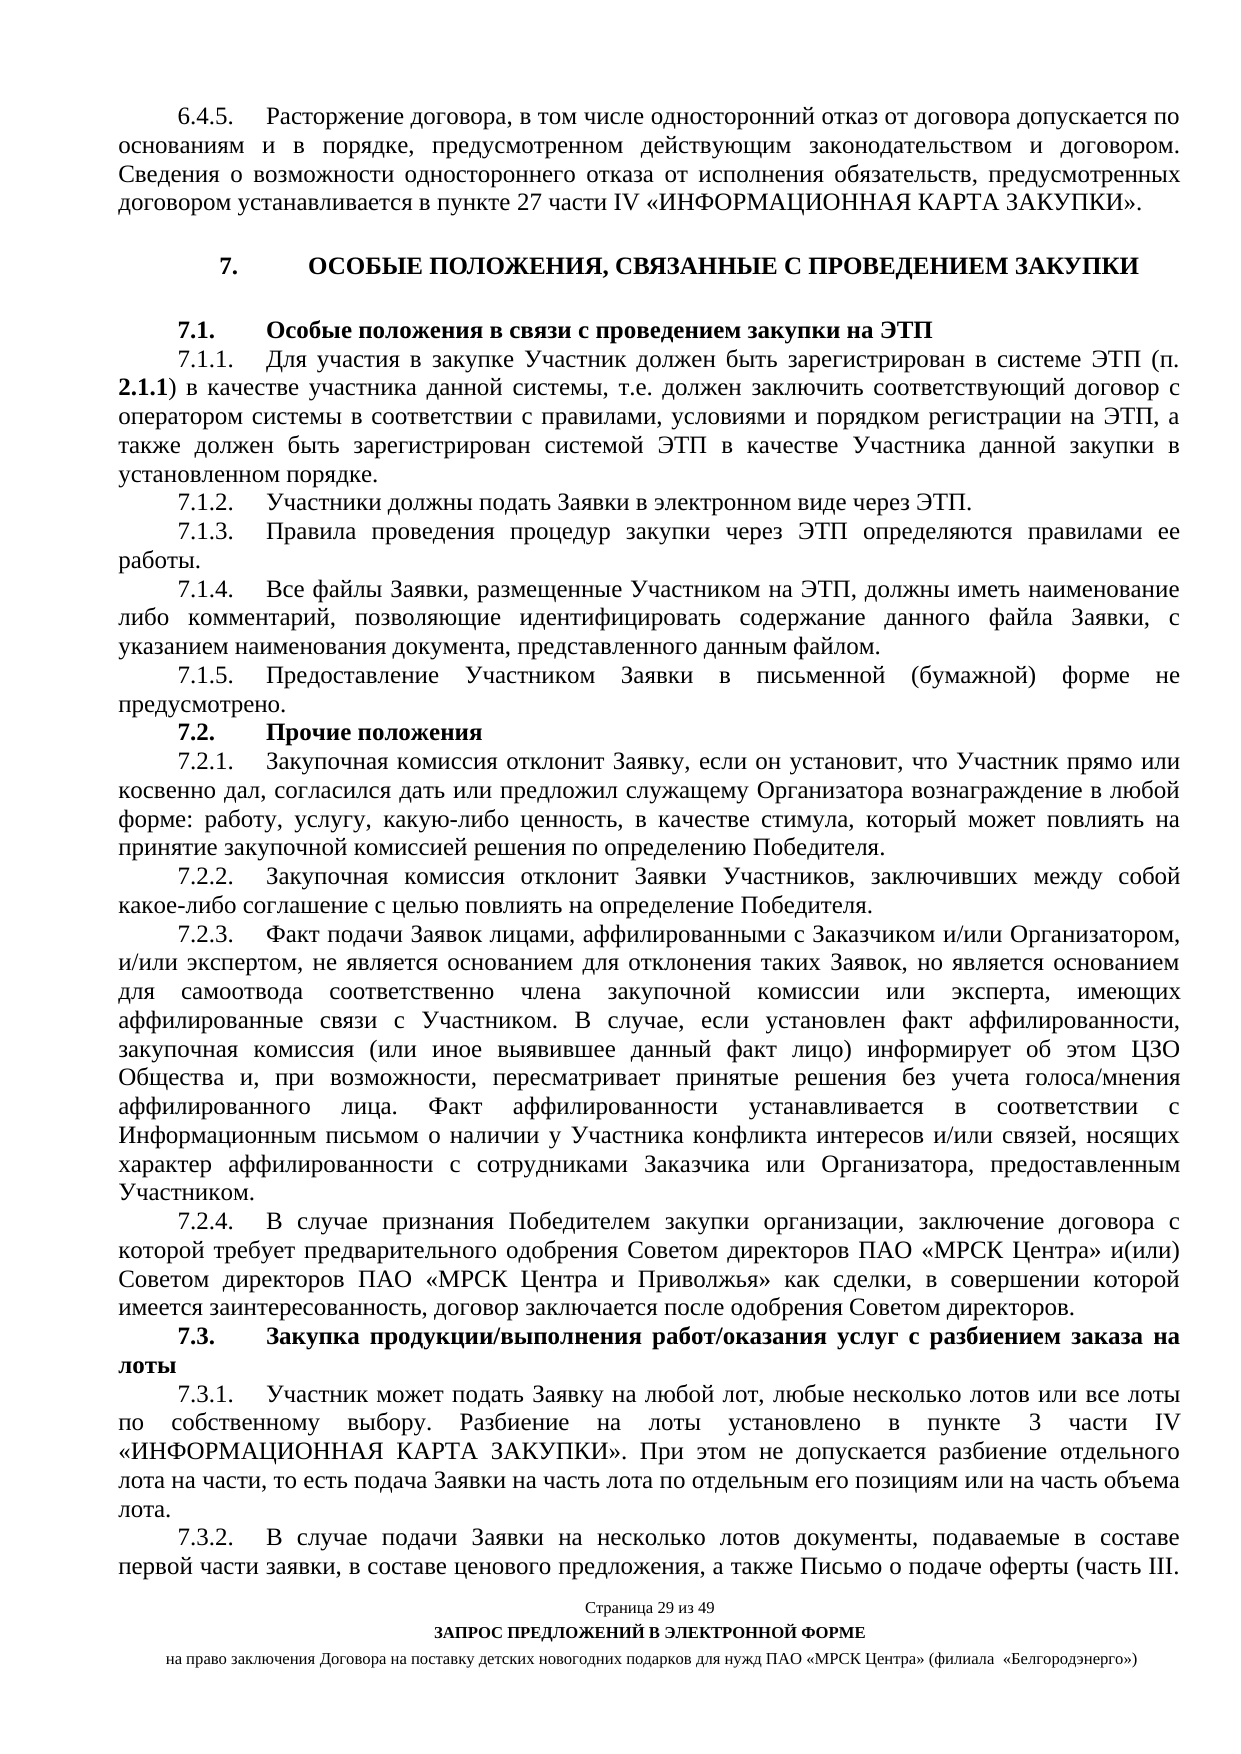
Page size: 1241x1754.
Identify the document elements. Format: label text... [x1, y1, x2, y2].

subtitle Участники должны подать Заявки в электронном виде через ЭТП. [118, 487, 1181, 516]
subtitle Закупочная комиссия отклонит Заявку, если он установит, что Участник прямо или косвенно дал, согласился дать или предложил служащему Организатора вознаграждение в любой форме: работу, услугу, какую-либо ценность, в качестве стимула, который может повлиять на принятие закупочной комиссией решения по определению Победителя. [118, 746, 1181, 861]
subtitle ОСОБЫЕ ПОЛОЖЕНИЯ, СВЯЗАННЫЕ С ПРОВЕДЕНИЕМ ЗАКУПКИ [118, 251, 1181, 280]
subtitle Прочие положения [118, 717, 1181, 746]
subtitle Особые положения в связи с проведением закупки на ЭТП [118, 315, 1181, 344]
subtitle Расторжение договора, в том числе односторонний отказ от договора допускается по основаниям и в порядке, предусмотренном действующим законодательством и договором. Сведения о возможности одностороннего отказа от исполнения обязательств, предусмотренных договором устанавливается в пункте 27 части IV «ИНФОРМАЦИОННАЯ КАРТА ЗАКУПКИ». [118, 101, 1181, 216]
subtitle Закупка продукции/выполнения работ/оказания услуг с разбиением заказа на лоты [118, 1321, 1181, 1379]
subtitle Участник может подать Заявку на любой лот, любые несколько лотов или все лоты по собственному выбору. Разбиение на лоты установлено в пункте 3 части IV «ИНФОРМАЦИОННАЯ КАРТА ЗАКУПКИ». При этом не допускается разбиение отдельного лота на части, то есть подача Заявки на часть лота по отдельным его позициям или на часть объема лота. [118, 1379, 1181, 1522]
subtitle Факт подачи Заявок лицами, аффилированными с Заказчиком и/или Организатором, и/или экспертом, не является основанием для отклонения таких Заявок, но является основанием для самоотвода соответственно члена закупочной комиссии или эксперта, имеющих аффилированные связи с Участником. В случае, если установлен факт аффилированности, закупочная комиссия (или иное выявившее данный факт лицо) информирует об этом ЦЗО Общества и, при возможности, пересматривает принятые решения без учета голоса/мнения аффилированного лица. Факт аффилированности устанавливается в соответствии с Информационным письмом о наличии у Участника конфликта интересов и/или связей, носящих характер аффилированности с сотрудниками Заказчика или Организатора, предоставленным Участником. [118, 919, 1181, 1206]
subtitle Все файлы Заявки, размещенные Участником на ЭТП, должны иметь наименование либо комментарий, позволяющие идентифицировать содержание данного файла Заявки, с указанием наименования документа, представленного данным файлом. [118, 574, 1181, 660]
subtitle Закупочная комиссия отклонит Заявки Участников, заключивших между собой какое-либо соглашение с целью повлиять на определение Победителя. [118, 861, 1181, 919]
subtitle В случае признания Победителем закупки организации, заключение договора с которой требует предварительного одобрения Советом директоров ПАО «МРСК Центра» и(или) Советом директоров ПАО «МРСК Центра и Приволжья» как сделки, в совершении которой имеется заинтересованность, договор заключается после одобрения Советом директоров. [118, 1206, 1181, 1321]
subtitle Для участия в закупке Участник должен быть зарегистрирован в системе ЭТП (п. 2.1.1) в качестве участника данной системы, т.е. должен заключить соответствующий договор с оператором системы в соответствии с правилами, условиями и порядком регистрации на ЭТП, а также должен быть зарегистрирован системой ЭТП в качестве Участника данной закупки в установленном порядке. [118, 344, 1181, 487]
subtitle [118, 1522, 1181, 1580]
subtitle Предоставление Участником Заявки в письменной (бумажной) форме не предусмотрено. [118, 660, 1181, 717]
subtitle Правила проведения процедур закупки через ЭТП определяются правилами ее работы. [118, 516, 1181, 574]
